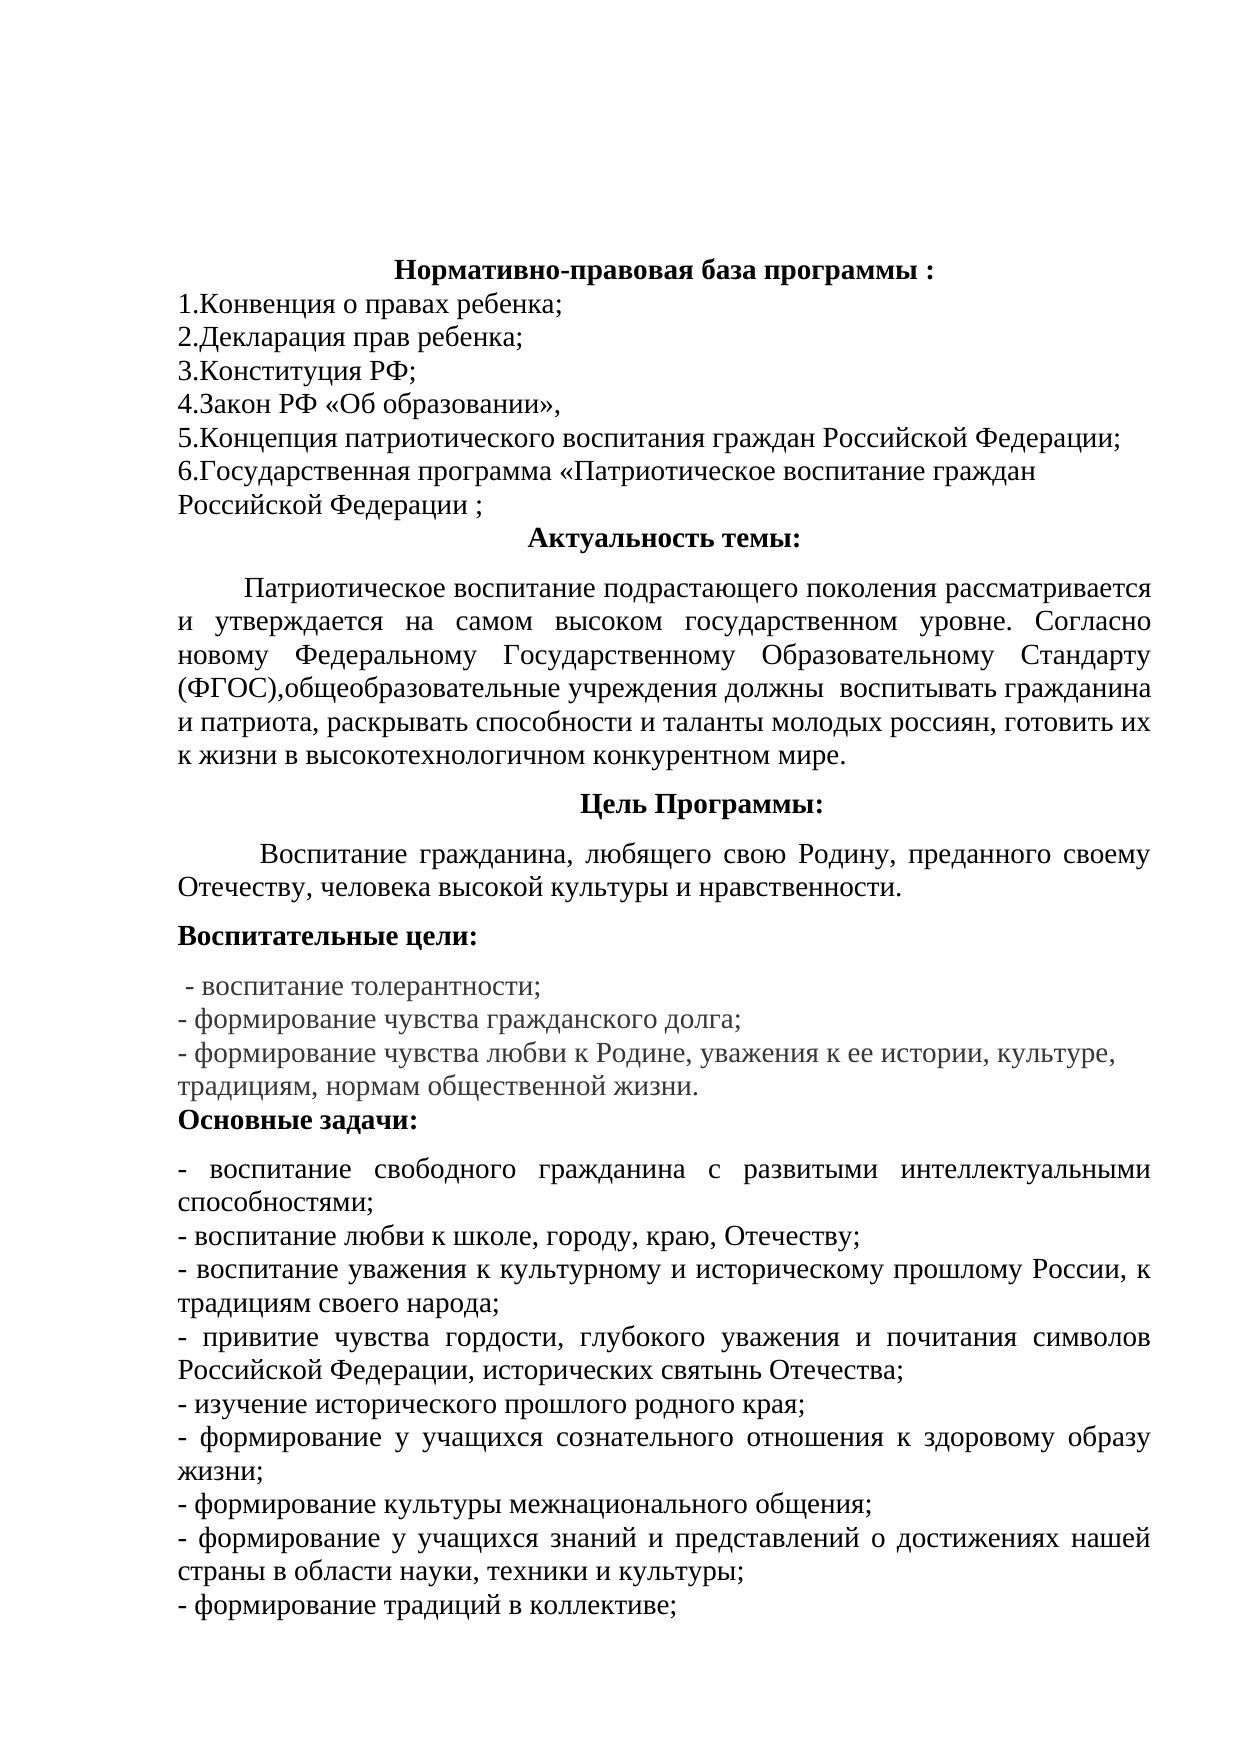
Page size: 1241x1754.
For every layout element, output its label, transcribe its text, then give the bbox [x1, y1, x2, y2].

text - воспитание толерантности; [177, 968, 1152, 1001]
text - привитие чувства гордости, глубокого уважения и почитания символов Российской Федерации, исторических святынь Отечества; [177, 1319, 1152, 1386]
text Патриотическое воспитание подрастающего поколения рассматривается и утверждается на самом высоком государственном уровне. Согласно новому Федеральному Государственному Образовательному Стандарту (ФГОС),общеобразовательные учреждения должны воспитывать гражданина и патриота, раскрывать способности и таланты молодых россиян, готовить их к жизни в высокотехнологичном конкурентном мире. [177, 570, 1152, 771]
text - формирование у учащихся сознательного отношения к здоровому образу жизни; [177, 1419, 1152, 1486]
text - воспитание свободного гражданина с развитыми интеллектуальными способностями; [177, 1151, 1152, 1218]
text Актуальность темы: [177, 521, 1152, 554]
text 6.Государственная программа «Патриотическое воспитание граждан Российской Федерации ; [177, 453, 1152, 521]
text 3.Конституция РФ; [177, 353, 1152, 386]
text - формирование традиций в коллективе; [177, 1587, 1152, 1621]
text 2.Декларация прав ребенка; [177, 319, 1152, 353]
text Воспитательные цели: [177, 918, 1152, 952]
text - формирование чувства гражданского долга; [177, 1001, 1152, 1035]
text 4.Закон РФ «Об образовании», [177, 386, 1152, 420]
text 1.Конвенция о правах ребенка; [177, 286, 1152, 319]
text Нормативно-правовая база программы : [177, 252, 1152, 286]
text - формирование чувства любви к Родине, уважения к ее истории, культуре, традициям, нормам общественной жизни. [177, 1035, 1152, 1102]
list Цель Программы: [252, 787, 1152, 820]
text - воспитание любви к школе, городу, краю, Отечеству; [177, 1218, 1152, 1252]
text - воспитание уважения к культурному и историческому прошлому России, к традициям своего народа; [177, 1252, 1152, 1319]
text Основные задачи: [177, 1102, 1152, 1135]
text - изучение исторического прошлого родного края; [177, 1386, 1152, 1419]
text 5.Концепция патриотического воспитания граждан Российской Федерации; [177, 420, 1152, 453]
text - формирование у учащихся знаний и представлений о достижениях нашей страны в области науки, техники и культуры; [177, 1520, 1152, 1587]
text - формирование культуры межнационального общения; [177, 1486, 1152, 1520]
text Воспитание гражданина, любящего свою Родину, преданного своему Отечеству, человека высокой культуры и нравственности. [177, 836, 1152, 903]
